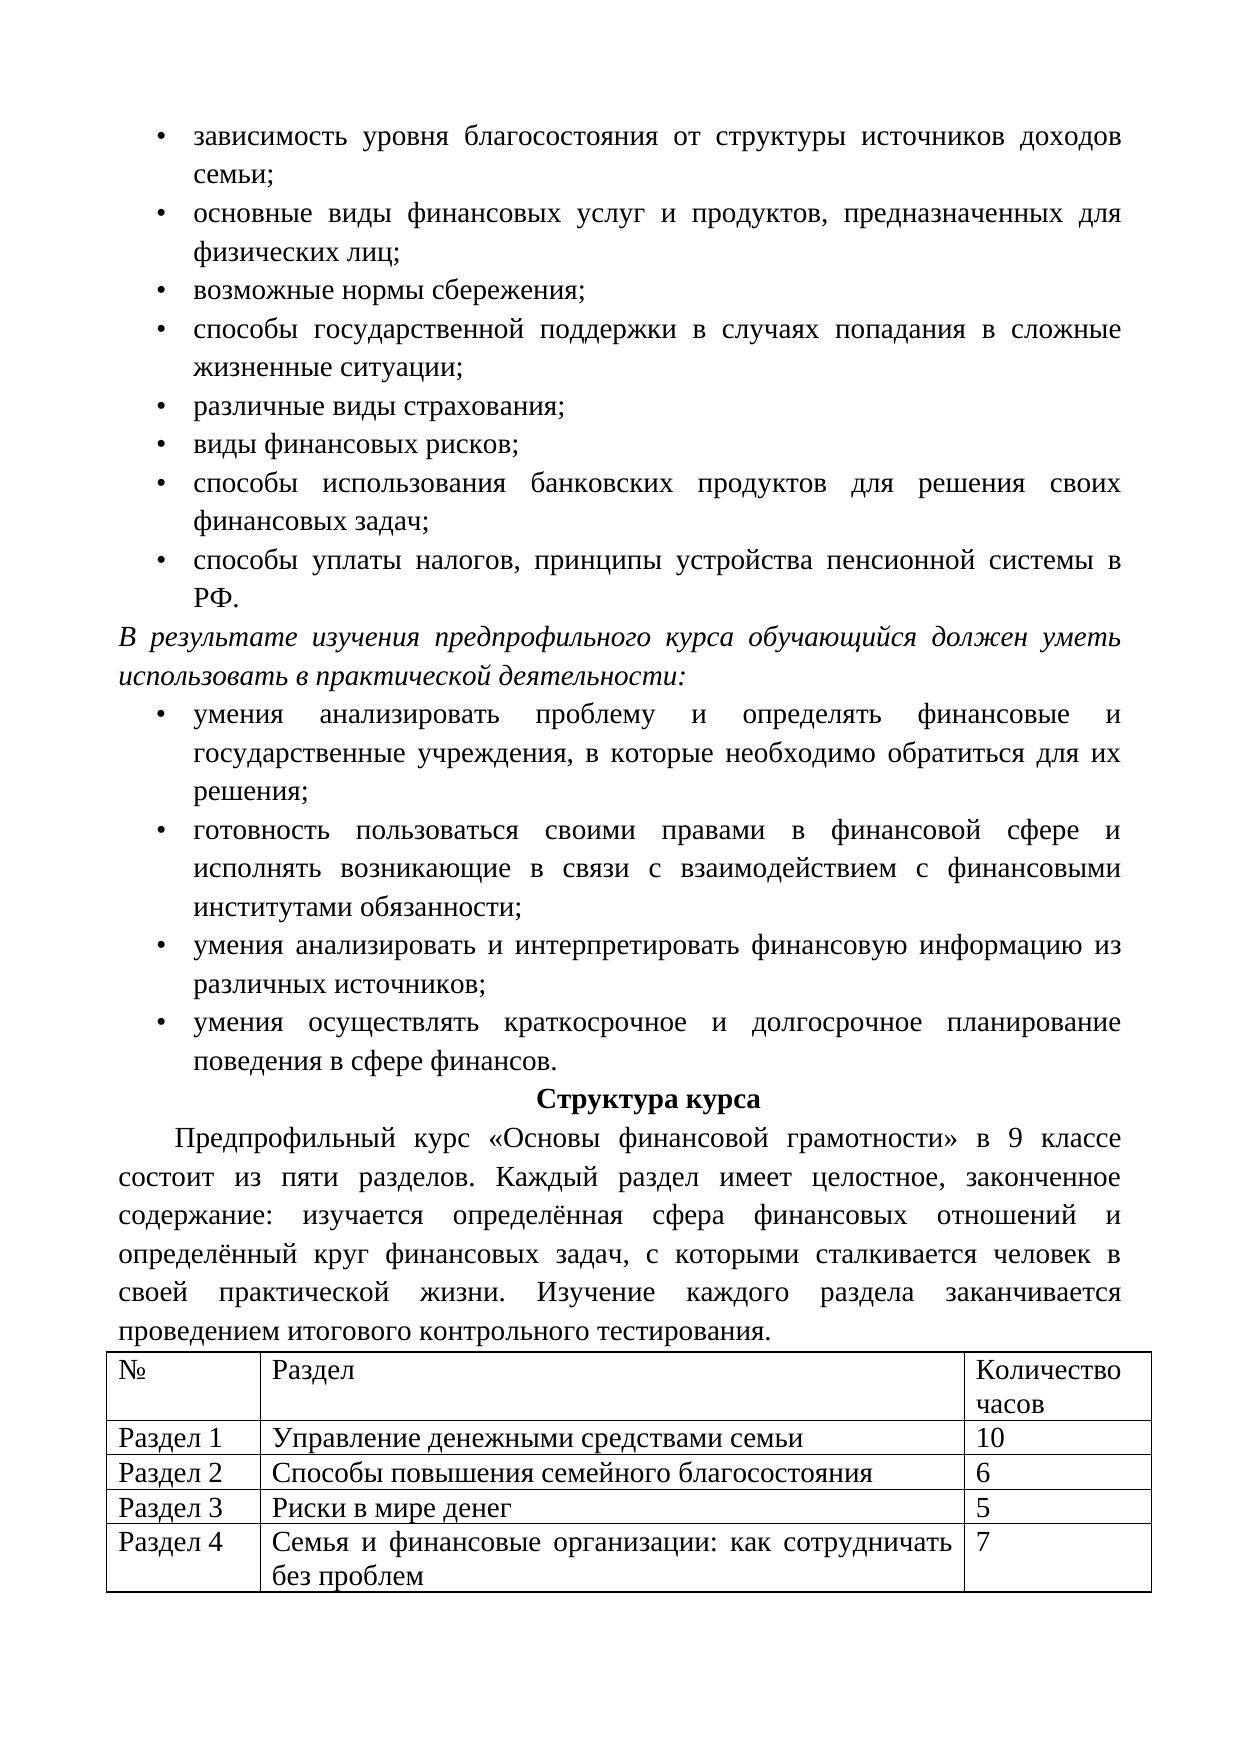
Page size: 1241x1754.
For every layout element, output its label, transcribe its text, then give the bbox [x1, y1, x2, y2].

table_cell Управление денежными средствами семьи [261, 1421, 964, 1454]
table_cell Риски в мире денег [261, 1490, 964, 1523]
text Структура курса [118, 1082, 1122, 1115]
text Предпрофильный курс «Основы финансовой грамотности» в 9 классе состоит из пяти разделов. Каждый раздел имеет целостное, законченное содержание: изучается определённая сфера финансовых отношений и определённый круг финансовых задач, с которыми сталкивается человек в своей практической жизни. Изучение каждого раздела заканчивается проведением итогового контрольного тестирования. [118, 1120, 1122, 1346]
list способы уплаты налогов, принципы устройства пенсионной системы в РФ. [156, 542, 1122, 614]
text В результате изучения предпрофильного курса обучающийся должен уметь использовать в практической деятельности: [118, 619, 1122, 691]
list умения анализировать и интерпретировать финансовую информацию из различных источников; [156, 927, 1122, 999]
table_cell 5 [965, 1490, 1151, 1523]
table_cell Семья и финансовые организации: как сотрудничать без проблем [261, 1524, 964, 1591]
list умения осуществлять краткосрочное и долгосрочное планирование поведения в сфере финансов. [156, 1004, 1122, 1077]
table_header Количество часов [965, 1353, 1151, 1419]
list способы использования банковских продуктов для решения своих финансовых задач; [156, 465, 1122, 537]
list различные виды страхования; [156, 388, 1122, 421]
table_cell Раздел 3 [107, 1490, 260, 1523]
table_cell 6 [965, 1455, 1151, 1489]
table_cell Раздел 2 [107, 1455, 260, 1489]
table_cell Раздел 1 [107, 1421, 260, 1454]
table_cell 7 [965, 1524, 1151, 1591]
table_cell Раздел 4 [107, 1524, 260, 1591]
list способы государственной поддержки в случаях попадания в сложные жизненные ситуации; [156, 311, 1122, 383]
list зависимость уровня благосостояния от структуры источников доходов семьи; [156, 118, 1122, 190]
list виды финансовых рисков; [156, 426, 1122, 460]
table_cell 10 [965, 1421, 1151, 1454]
list возможные нормы сбережения; [156, 272, 1122, 306]
table_header Раздел [261, 1353, 964, 1419]
list основные виды финансовых услуг и продуктов, предназначенных для физических лиц; [156, 195, 1122, 267]
table_cell Способы повышения семейного благосостояния [261, 1455, 964, 1489]
table_header № [107, 1353, 260, 1419]
list готовность пользоваться своими правами в финансовой сфере и исполнять возникающие в связи с взаимодействием с финансовыми институтами обязанности; [156, 812, 1122, 922]
list умения анализировать проблему и определять финансовые и государственные учреждения, в которые необходимо обратиться для их решения; [156, 696, 1122, 807]
